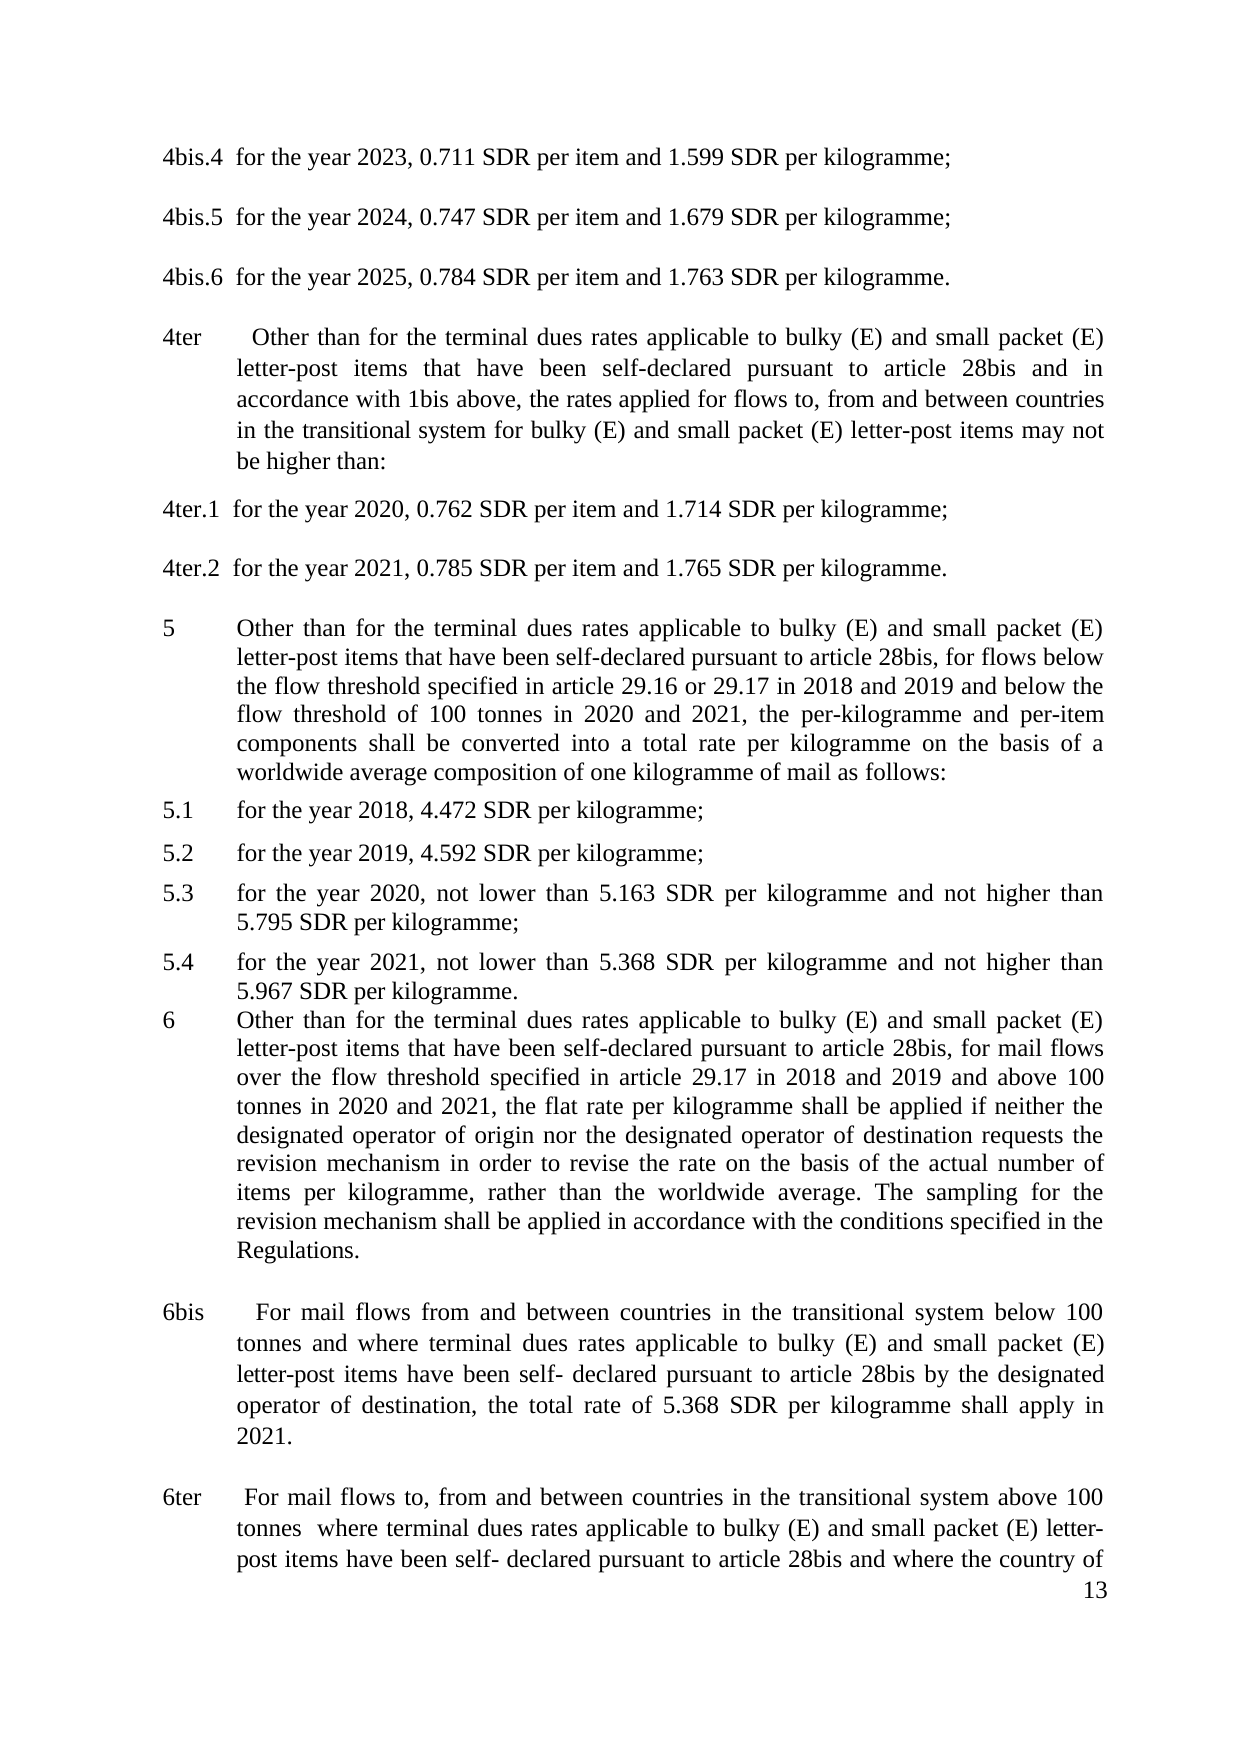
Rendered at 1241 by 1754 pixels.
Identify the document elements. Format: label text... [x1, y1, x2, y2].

list for the year 2020, not lower than 5.163 SDR per kilogramme and not higher than 5.795 SDR per kilogramme; [162, 878, 1104, 936]
list for the year 2021, not lower than 5.368 SDR per kilogramme and not higher than 5.967 SDR per kilogramme. [162, 947, 1104, 1005]
text 4bis.5 for the year 2024, 0.747 SDR per item and 1.679 SDR per kilogramme; [162, 202, 1104, 231]
text 4ter Other than for the terminal dues rates applicable to bulky (E) and small packet (E) letter-post items that have been self-declared pursuant to article 28bis and in accordance with 1bis above, the rates applied for flows to, from and between countries in the transitional system for bulky (E) and small packet (E) letter-post items may not be higher than: [162, 322, 1104, 475]
text 4bis.4 for the year 2023, 0.711 SDR per item and 1.599 SDR per kilogramme; [162, 142, 1104, 171]
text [162, 1482, 1104, 1572]
list for the year 2018, 4.472 SDR per kilogramme; [162, 796, 1104, 824]
list Other than for the terminal dues rates applicable to bulky (E) and small packet (E) letter-post items that have been self-declared pursuant to article 28bis, for flows below the flow threshold specified in article 29.16 or 29.17 in 2018 and 2019 and below the flow threshold of 100 tonnes in 2020 and 2021, the per-kilogramme and per-item components shall be converted into a total rate per kilogramme on the basis of a worldwide average composition of one kilogramme of mail as follows: [162, 613, 1104, 786]
list Other than for the terminal dues rates applicable to bulky (E) and small packet (E) letter-post items that have been self-declared pursuant to article 28bis, for mail flows over the flow threshold specified in article 29.17 in 2018 and 2019 and above 100 tonnes in 2020 and 2021, the flat rate per kilogramme shall be applied if neither the designated operator of origin nor the designated operator of destination requests the revision mechanism in order to revise the rate on the basis of the actual number of items per kilogramme, rather than the worldwide average. The sampling for the revision mechanism shall be applied in accordance with the conditions specified in the Regulations. [162, 1005, 1104, 1263]
list for the year 2019, 4.592 SDR per kilogramme; [162, 838, 1104, 867]
subtitle 6bis For mail flows from and between countries in the transitional system below 100 tonnes and where terminal dues rates applicable to bulky (E) and small packet (E) letter-post items have been self- declared pursuant to article 28bis by the designated operator of destination, the total rate of 5.368 SDR per kilogramme shall apply in 2021. [162, 1297, 1104, 1450]
text 4ter.2 for the year 2021, 0.785 SDR per item and 1.765 SDR per kilogramme. [162, 553, 1104, 582]
text 4ter.1 for the year 2020, 0.762 SDR per item and 1.714 SDR per kilogramme; [162, 494, 1104, 522]
text 4bis.6 for the year 2025, 0.784 SDR per item and 1.763 SDR per kilogramme. [162, 262, 1104, 291]
